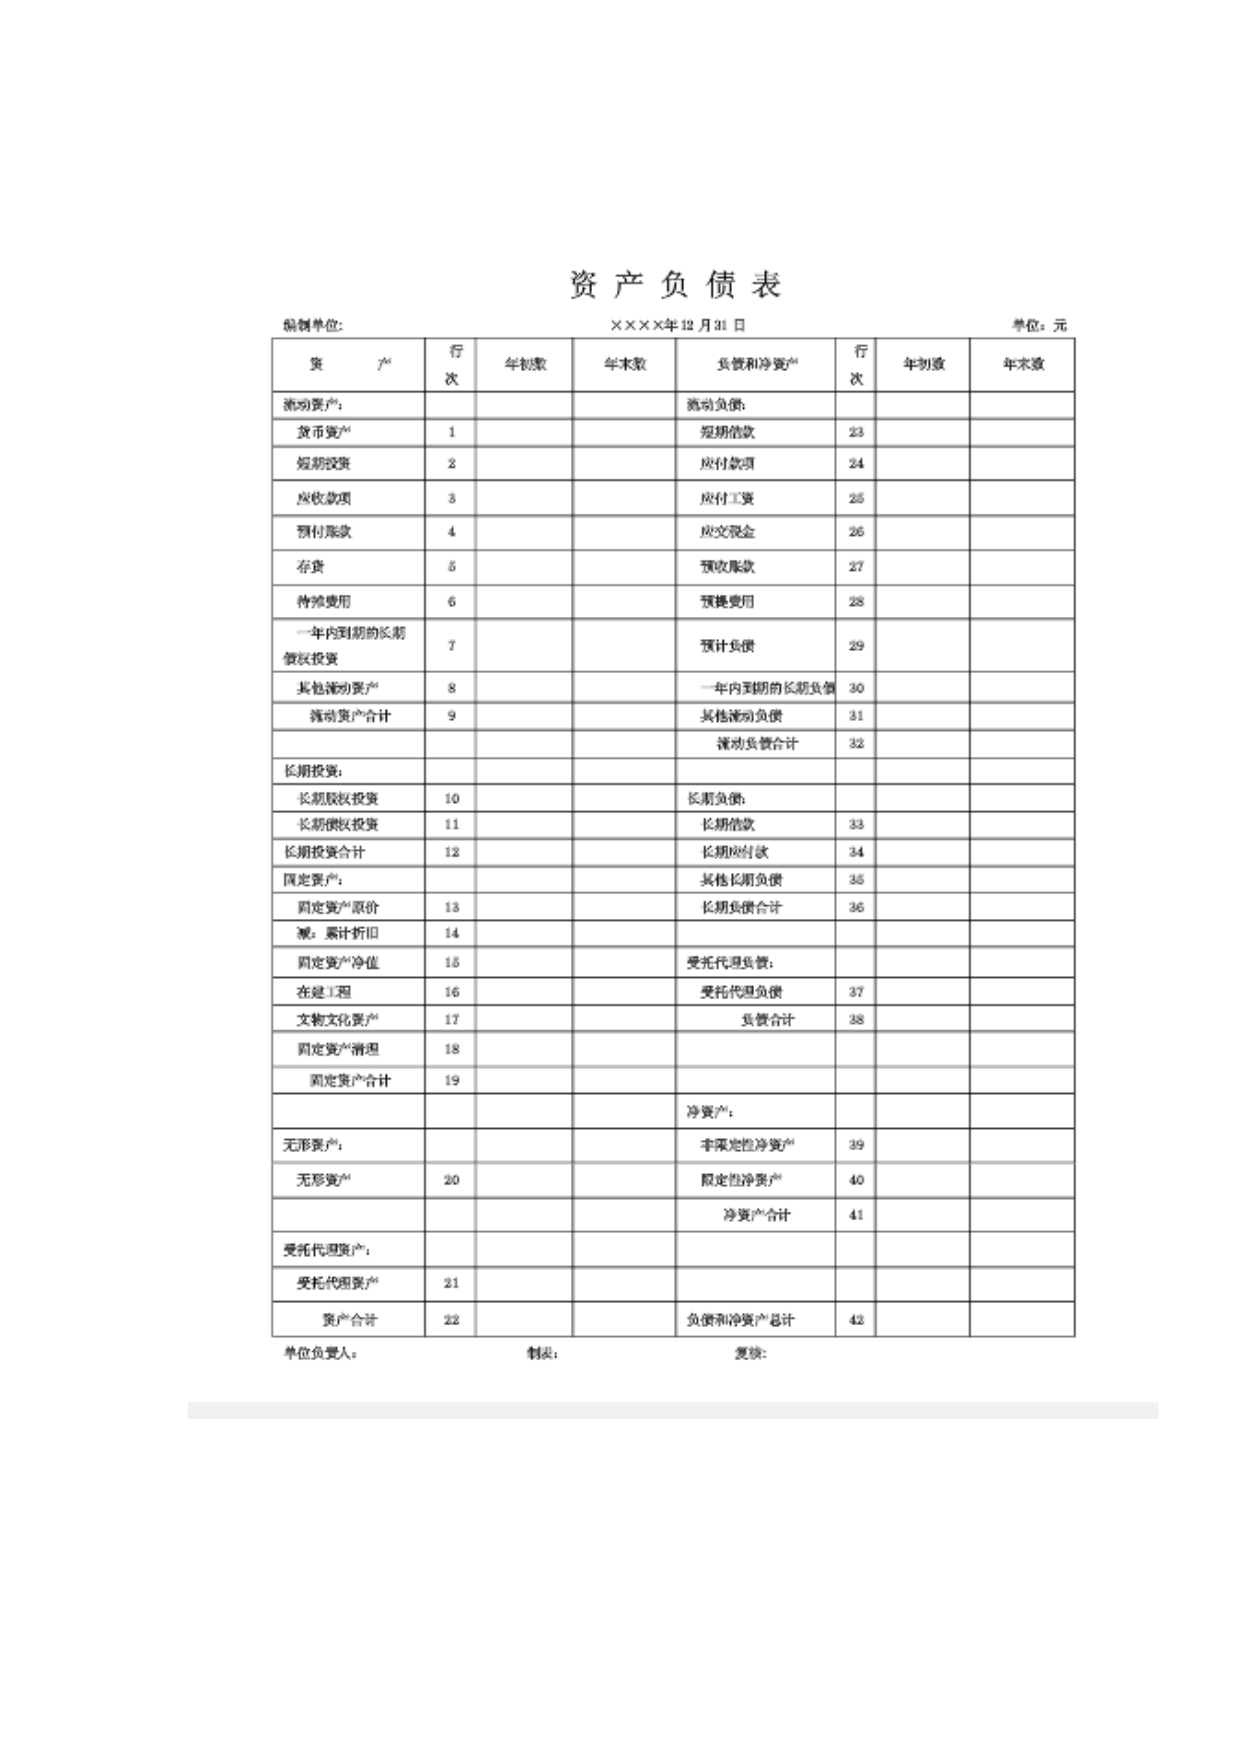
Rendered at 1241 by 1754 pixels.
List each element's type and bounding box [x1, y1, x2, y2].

picture [187, 162, 1159, 1419]
